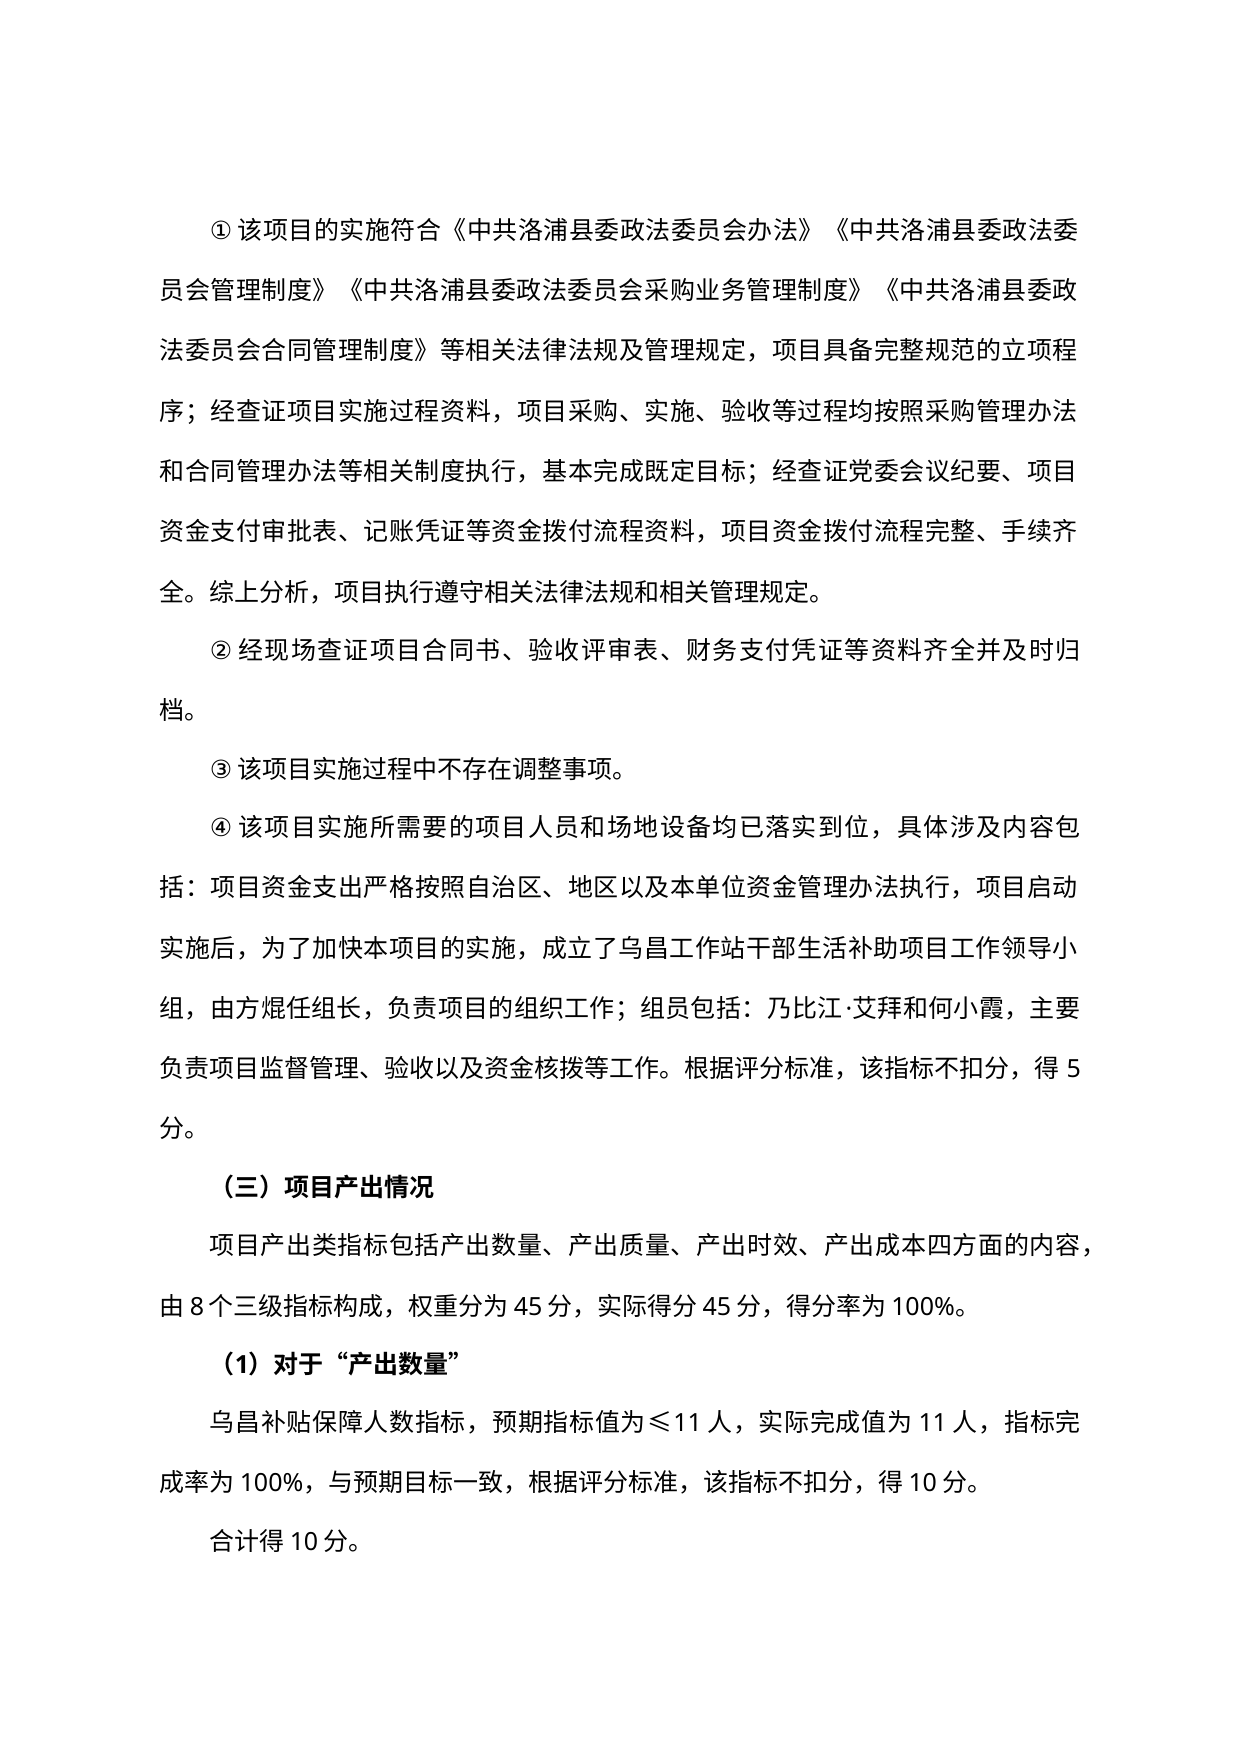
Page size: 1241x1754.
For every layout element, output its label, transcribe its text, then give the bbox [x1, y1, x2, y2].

text （三）项目产出情况 [159, 1165, 1081, 1206]
text 项目产出类指标包括产出数量、产出质量、产出时效、产出成本四方面的内容，由8个三级指标构成，权重分为45分，实际得分45分，得分率为100%。 [159, 1224, 1081, 1324]
text 乌昌补贴保障人数指标，预期指标值为≤11人，实际完成值为11人，指标完成率为100%，与预期目标一致，根据评分标准，该指标不扣分，得10分。 [159, 1401, 1081, 1501]
list ②经现场查证项目合同书、验收评审表、财务支付凭证等资料齐全并及时归档。 [159, 628, 1081, 729]
list ③该项目实施过程中不存在调整事项。 [159, 747, 1081, 787]
text 合计得10分。 [159, 1519, 1081, 1559]
list ④该项目实施所需要的项目人员和场地设备均已落实到位，具体涉及内容包括：项目资金支出严格按照自治区、地区以及本单位资金管理办法执行，项目启动实施后，为了加快本项目的实施，成立了乌昌工作站干部生活补助项目工作领导小组，由方焜任组长，负责项目的组织工作；组员包括：乃比江·艾拜和何小霞，主要负责项目监督管理、验收以及资金核拨等工作。根据评分标准，该指标不扣分，得5分。 [159, 805, 1081, 1147]
list ①该项目的实施符合《中共洛浦县委政法委员会办法》《中共洛浦县委政法委员会管理制度》《中共洛浦县委政法委员会采购业务管理制度》《中共洛浦县委政法委员会合同管理制度》等相关法律法规及管理规定，项目具备完整规范的立项程序；经查证项目实施过程资料，项目采购、实施、验收等过程均按照采购管理办法和合同管理办法等相关制度执行，基本完成既定目标；经查证党委会议纪要、项目资金支付审批表、记账凭证等资金拨付流程资料，项目资金拨付流程完整、手续齐全。综上分析，项目执行遵守相关法律法规和相关管理规定。 [159, 208, 1081, 610]
list 对于“产出数量” [159, 1342, 1081, 1382]
